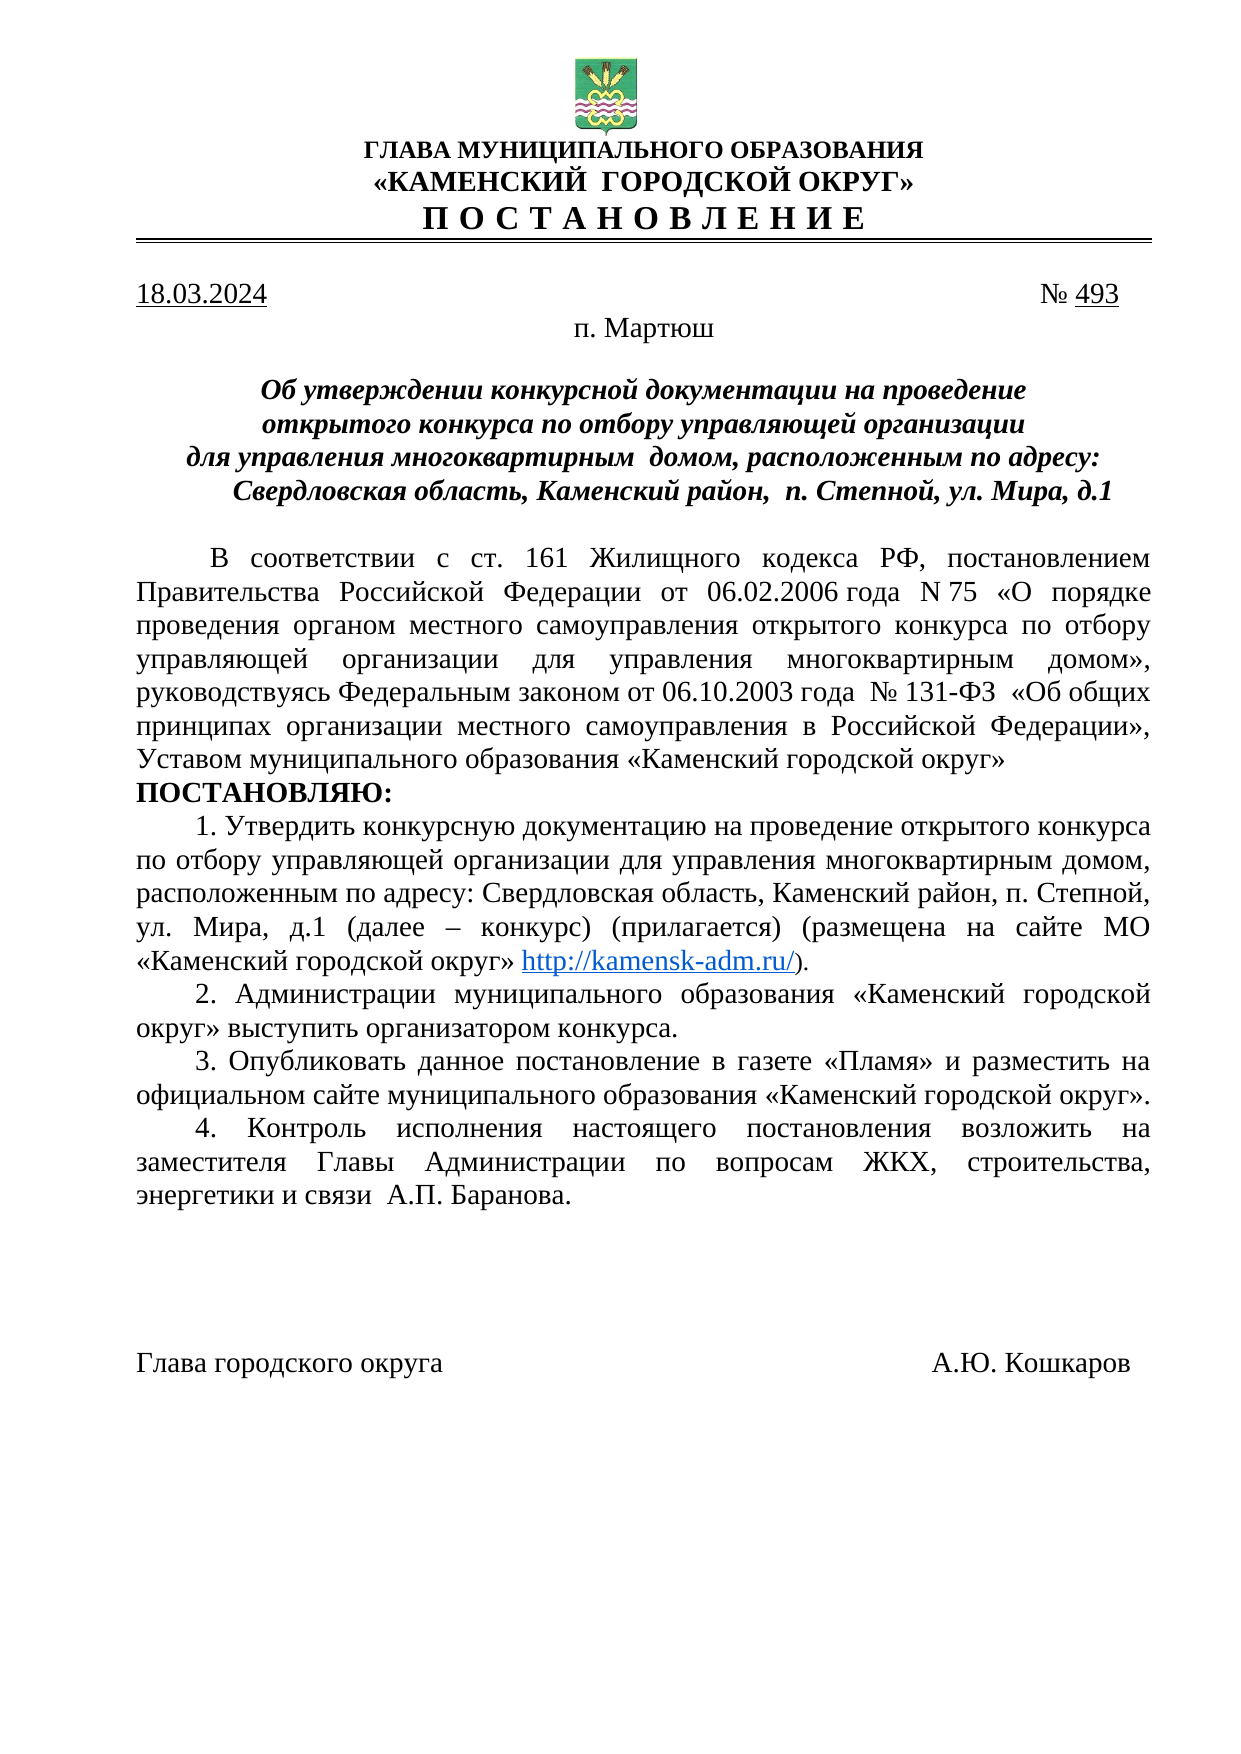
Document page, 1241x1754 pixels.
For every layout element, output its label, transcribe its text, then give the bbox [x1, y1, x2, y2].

text Свердловская область, Каменский район, п. Степной, ул. Мира, д.1 [136, 473, 1152, 507]
text п. Мартюш [136, 310, 1152, 344]
text 4. Контроль исполнения настоящего постановления возложить на заместителя Главы Администрации по вопросам ЖКХ, строительства, энергетики и связи А.П. Баранова. [136, 1110, 1152, 1211]
text ГЛАВА МУНИЦИПАЛЬНОГО ОБРАЗОВАНИЯ [136, 59, 1152, 164]
text открытого конкурса по отбору управляющей организации [136, 406, 1152, 439]
text ПОСТАНОВЛЯЮ: [136, 775, 1152, 808]
text «КАМЕНСКИЙ ГОРОДСКОЙ ОКРУГ» [136, 164, 1152, 198]
text 18.03.2024 № 493 [136, 277, 1152, 310]
subtitle ПОСТАНОВЛЕНИЕ [136, 198, 1152, 238]
text 2. Администрации муниципального образования «Каменский городской округ» выступить организатором конкурса. [136, 976, 1152, 1043]
text Об утверждении конкурсной документации на проведение [136, 372, 1152, 406]
text 1. Утвердить конкурсную документацию на проведение открытого конкурса по отбору управляющей организации для управления многоквартирным домом, расположенным по адресу: Свердловская область, Каменский район, п. Степной, ул. Мира, д.1 (далее – конкурс) (прилагается) (размещена на сайте МО «Каменский городской округ» http://kamensk-adm.ru/). [136, 808, 1152, 976]
text Глава городского округа А.Ю. Кошкаров [136, 1345, 1152, 1379]
picture [575, 57, 639, 136]
text для управления многоквартирным домом, расположенным по адресу: [136, 439, 1152, 473]
text 3. Опубликовать данное постановление в газете «Пламя» и разместить на официальном сайте муниципального образования «Каменский городской округ». [136, 1043, 1152, 1110]
text В соответствии с ст. 161 Жилищного кодекса РФ, постановлением Правительства Российской Федерации от 06.02.2006 года N 75 «О порядке проведения органом местного самоуправления открытого конкурса по отбору управляющей организации для управления многоквартирным домом», руководствуясь Федеральным законом от 06.10.2003 года № 131-ФЗ «Об общих принципах организации местного самоуправления в Российской Федерации», Уставом муниципального образования «Каменский городской округ» [136, 540, 1152, 775]
